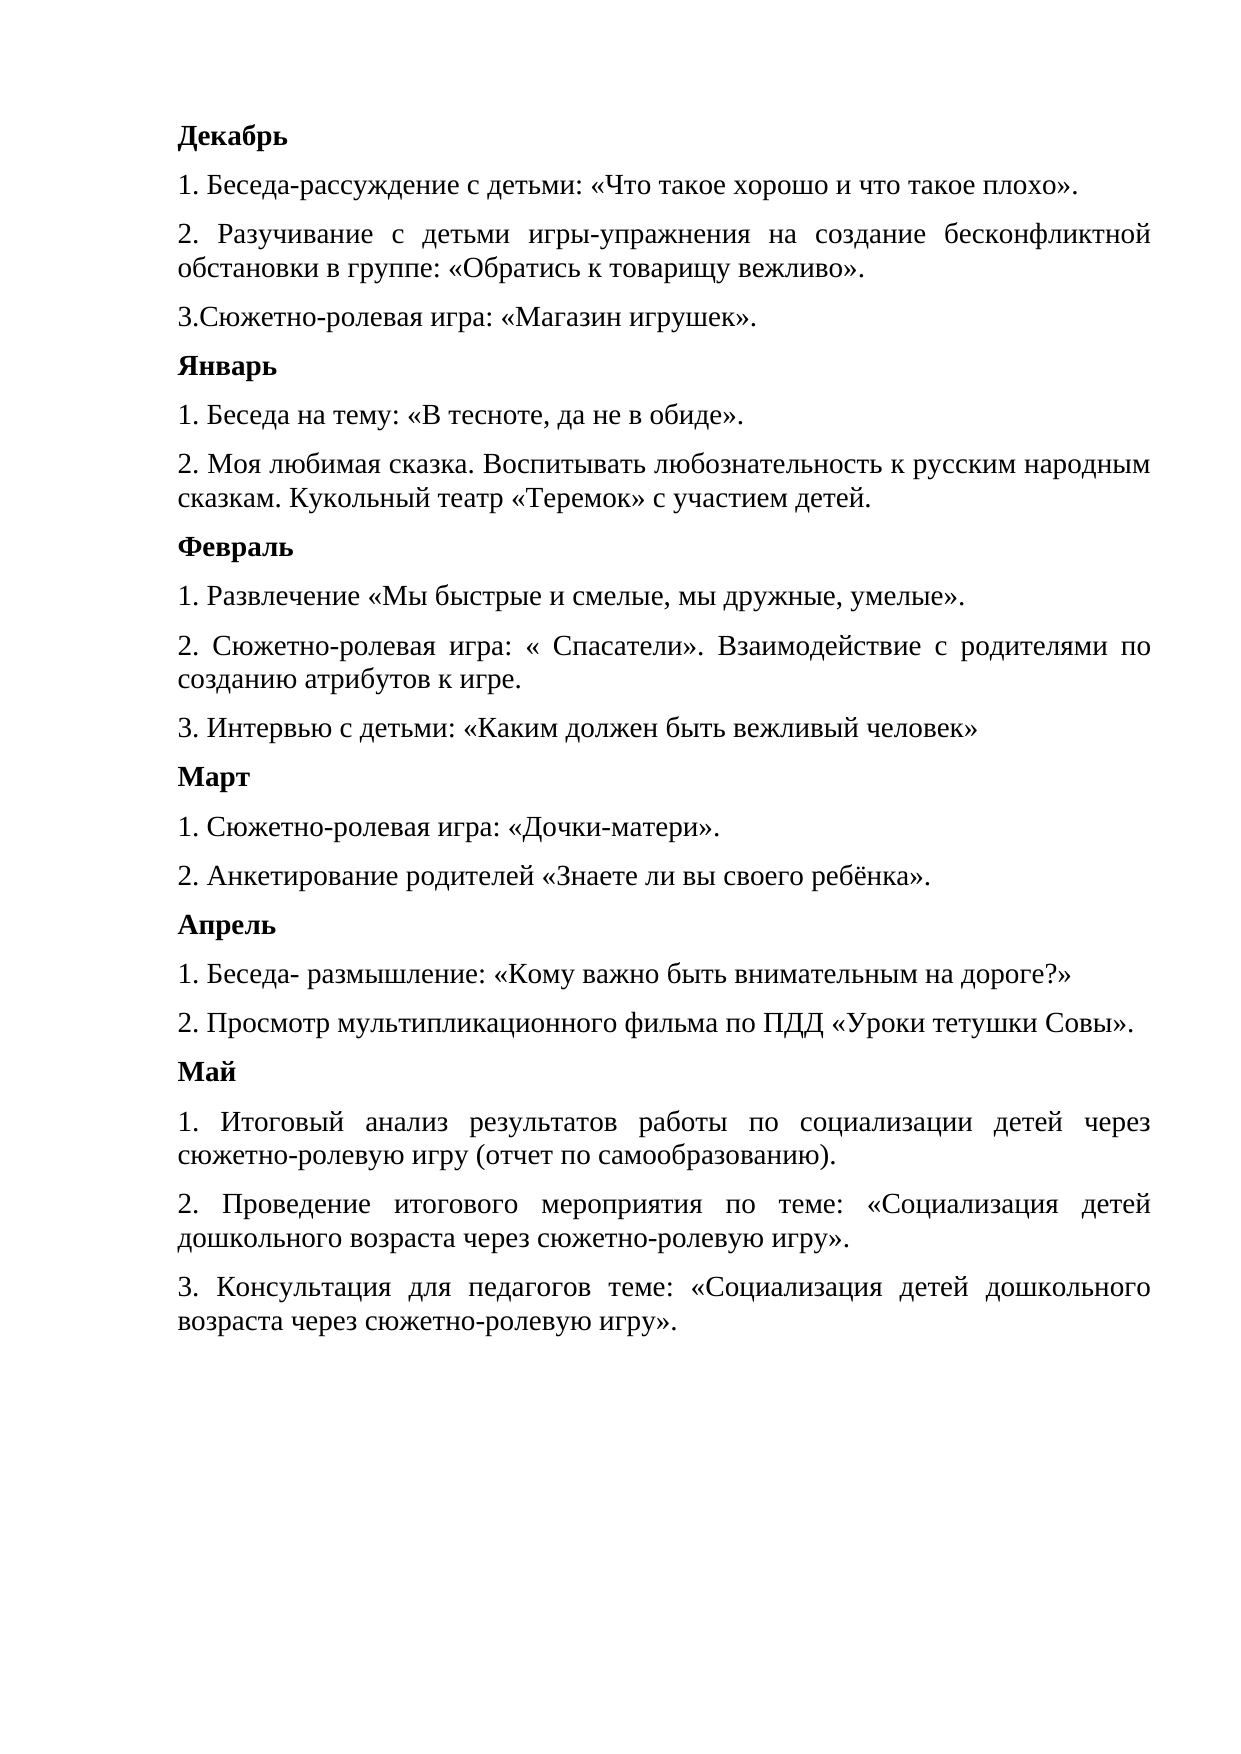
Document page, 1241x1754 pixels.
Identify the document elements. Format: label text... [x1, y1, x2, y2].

text 1. Итоговый анализ результатов работы по социализации детей через сюжетно-ролевую игру (отчет по самообразованию). [177, 1104, 1152, 1171]
text Март [177, 759, 1152, 793]
text 3. Консультация для педагогов теме: «Социализация детей дошкольного возраста через сюжетно-ролевую игру». [177, 1269, 1152, 1336]
text 2. Просмотр мультипликационного фильма по ПДД «Уроки тетушки Совы». [177, 1005, 1152, 1039]
text 1. Беседа- размышление: «Кому важно быть внимательным на дороге?» [177, 956, 1152, 990]
text 2. Моя любимая сказка. Воспитывать любознательность к русским народным сказкам. Кукольный театр «Теремок» с участием детей. [177, 447, 1152, 514]
text Декабрь [177, 118, 1152, 152]
text 2. Сюжетно-ролевая игра: « Спасатели». Взаимодействие с родителями по созданию атрибутов к игре. [177, 628, 1152, 695]
text 2. Проведение итогового мероприятия по теме: «Социализация детей дошкольного возраста через сюжетно-ролевую игру». [177, 1186, 1152, 1253]
text Май [177, 1054, 1152, 1088]
text 1. Сюжетно-ролевая игра: «Дочки-матери». [177, 809, 1152, 842]
text 2. Разучивание с детьми игры-упражнения на создание бесконфликтной обстановки в группе: «Обратись к товарищу вежливо». [177, 216, 1152, 283]
text Январь [177, 348, 1152, 382]
text 1. Беседа на тему: «В тесноте, да не в обиде». [177, 397, 1152, 431]
text 3. Интервью с детьми: «Каким должен быть вежливый человек» [177, 710, 1152, 744]
text 2. Анкетирование родителей «Знаете ли вы своего ребёнка». [177, 858, 1152, 891]
text 1. Беседа-рассуждение с детьми: «Что такое хорошо и что такое плохо». [177, 167, 1152, 201]
text 1. Развлечение «Мы быстрые и смелые, мы дружные, умелые». [177, 578, 1152, 612]
text Апрель [177, 907, 1152, 941]
text Февраль [177, 529, 1152, 563]
text 3.Сюжетно-ролевая игра: «Магазин игрушек». [177, 299, 1152, 333]
